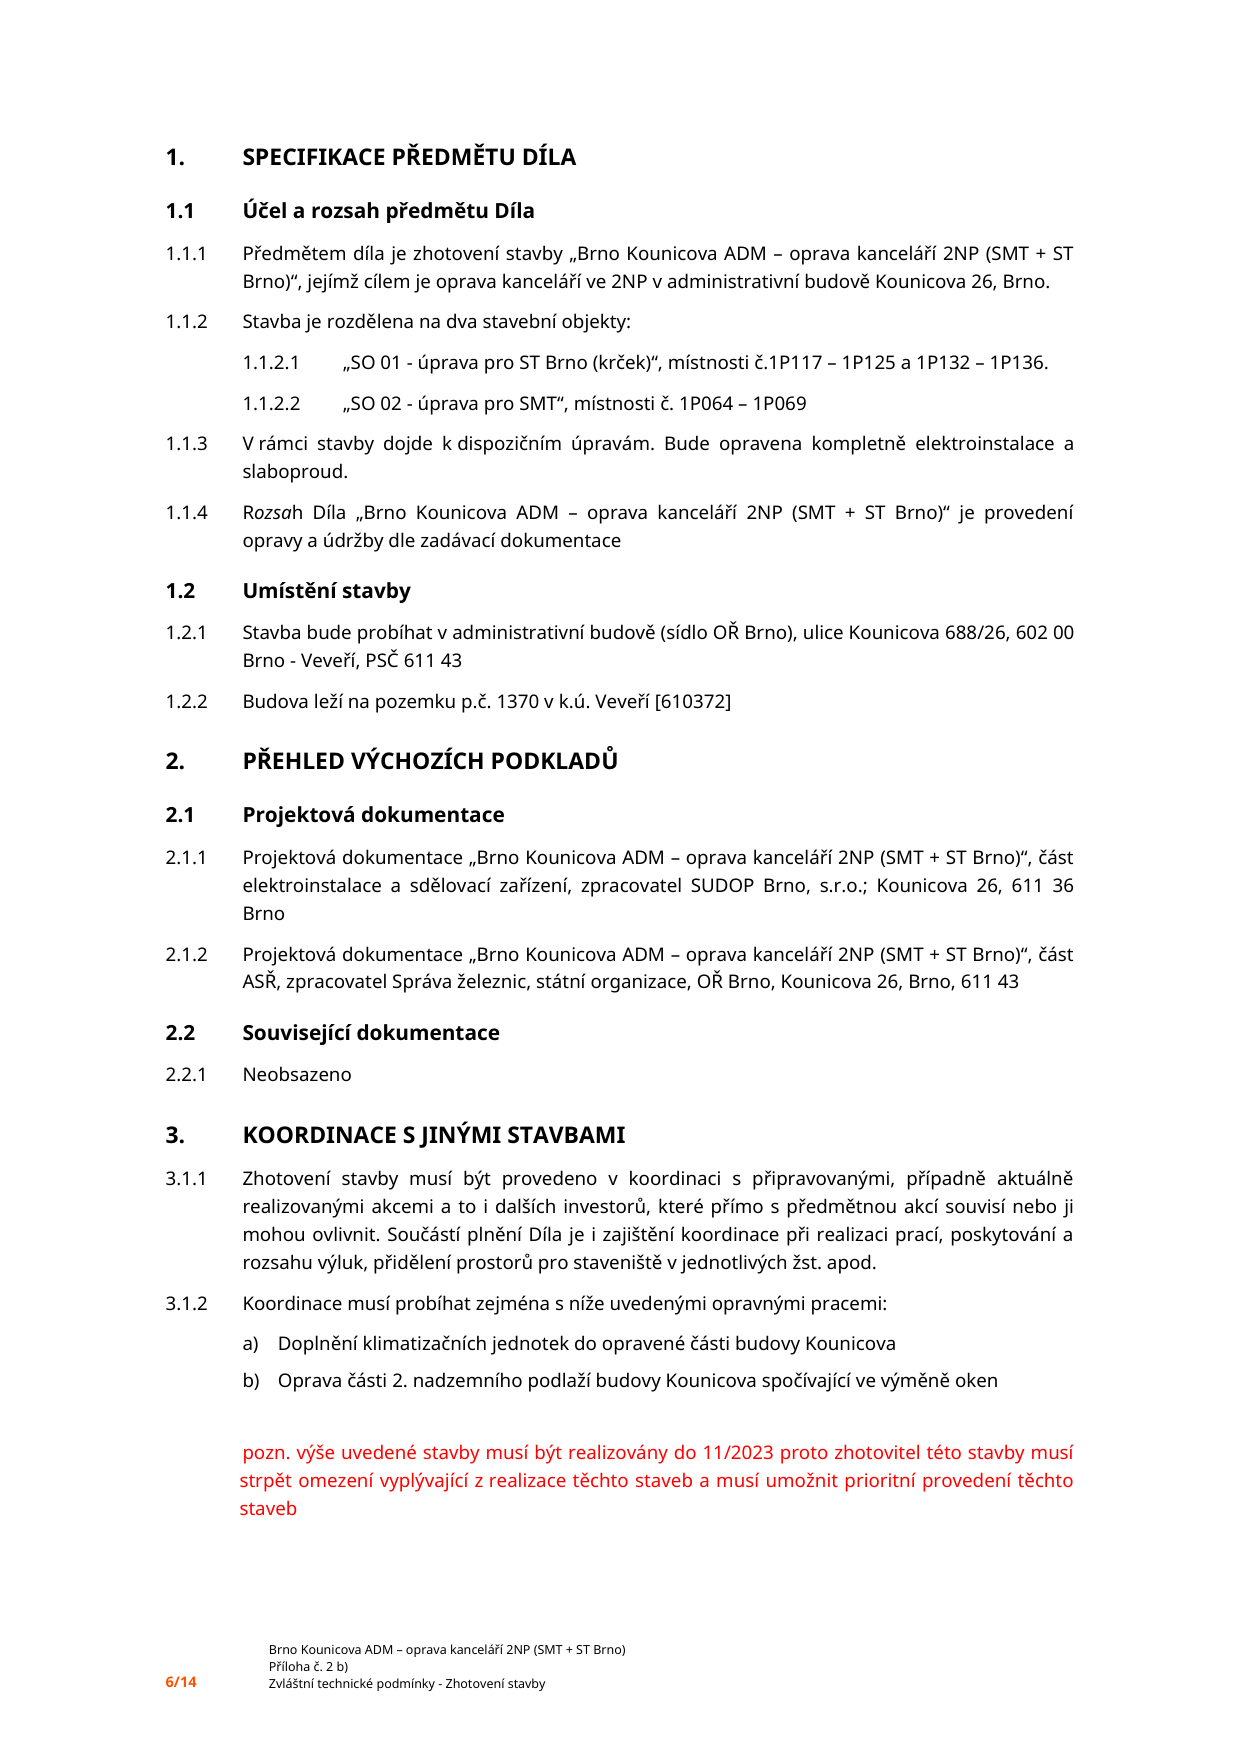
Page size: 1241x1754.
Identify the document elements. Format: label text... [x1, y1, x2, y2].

text PŘEHLED VÝCHOZÍCH PODKLADŮ [165, 745, 1075, 777]
text Projektová dokumentace „Brno Kounicova ADM – oprava kanceláří 2NP (SMT + ST Brno)“, část elektroinstalace a sdělovací zařízení, zpracovatel SUDOP Brno, s.r.o.; Kounicova 26, 611 36 Brno [165, 844, 1075, 926]
text Stavba bude probíhat v administrativní budově (sídlo OŘ Brno), ulice Kounicova 688/26, 602 00 Brno - Veveří, PSČ 611 43 [165, 619, 1075, 673]
text Neobsazeno [165, 1061, 1075, 1087]
text Projektová dokumentace [165, 801, 1075, 829]
text V rámci stavby dojde k dispozičním úpravám. Bude opravena kompletně elektroinstalace a slaboproud. [165, 430, 1075, 484]
text Budova leží na pozemku p.č. 1370 v k.ú. Veveří [610372] [165, 688, 1075, 714]
text Projektová dokumentace „Brno Kounicova ADM – oprava kanceláří 2NP (SMT + ST Brno)“, část ASŘ, zpracovatel Správa železnic, státní organizace, OŘ Brno, Kounicova 26, Brno, 611 43 [165, 941, 1075, 994]
text Účel a rozsah předmětu Díla [165, 197, 1075, 225]
text Koordinace musí probíhat zejména s níže uvedenými opravnými pracemi: [165, 1290, 1075, 1316]
text Stavba je rozdělena na dva stavební objekty: [165, 309, 1075, 334]
text Rozsah Díla „Brno Kounicova ADM – oprava kanceláří 2NP (SMT + ST Brno)“ je provedení opravy a údržby dle zadávací dokumentace [165, 499, 1075, 552]
text Doplnění klimatizačních jednotek do opravené části budovy Kounicova [242, 1331, 1075, 1356]
text „SO 01 - úprava pro ST Brno (krček)“, místnosti č.1P117 – 1P125 a 1P132 – 1P136. [242, 349, 1075, 375]
text Oprava části 2. nadzemního podlaží budovy Kounicova spočívající ve výměně oken [242, 1367, 1075, 1392]
text Předmětem díla je zhotovení stavby „Brno Kounicova ADM – oprava kanceláří 2NP (SMT + ST Brno)“, jejímž cílem je oprava kanceláří ve 2NP v administrativní budově Kounicova 26, Brno. [165, 240, 1075, 294]
text Umístění stavby [165, 576, 1075, 604]
text Zhotovení stavby musí být provedeno v koordinaci s připravovanými, případně aktuálně realizovanými akcemi a to i dalších investorů, které přímo s předmětnou akcí souvisí nebo ji mohou ovlivnit. Součástí plnění Díla je i zajištění koordinace při realizaci prací, poskytování a rozsahu výluk, přidělení prostorů pro staveniště v jednotlivých žst. apod. [165, 1166, 1075, 1275]
text SPECIFIKACE PŘEDMĚTU DÍLA [165, 141, 1075, 173]
text KOORDINACE S JINÝMI STAVBAMI [165, 1119, 1075, 1150]
list pozn. výše uvedené stavby musí být realizovány do 11/2023 proto zhotovitel této stavby musí strpět omezení vyplývající z realizace těchto staveb a musí umožnit prioritní provedení těchto staveb [239, 1440, 1075, 1521]
text Související dokumentace [165, 1018, 1075, 1046]
text „SO 02 - úprava pro SMT“, místnosti č. 1P064 – 1P069 [242, 390, 1075, 415]
